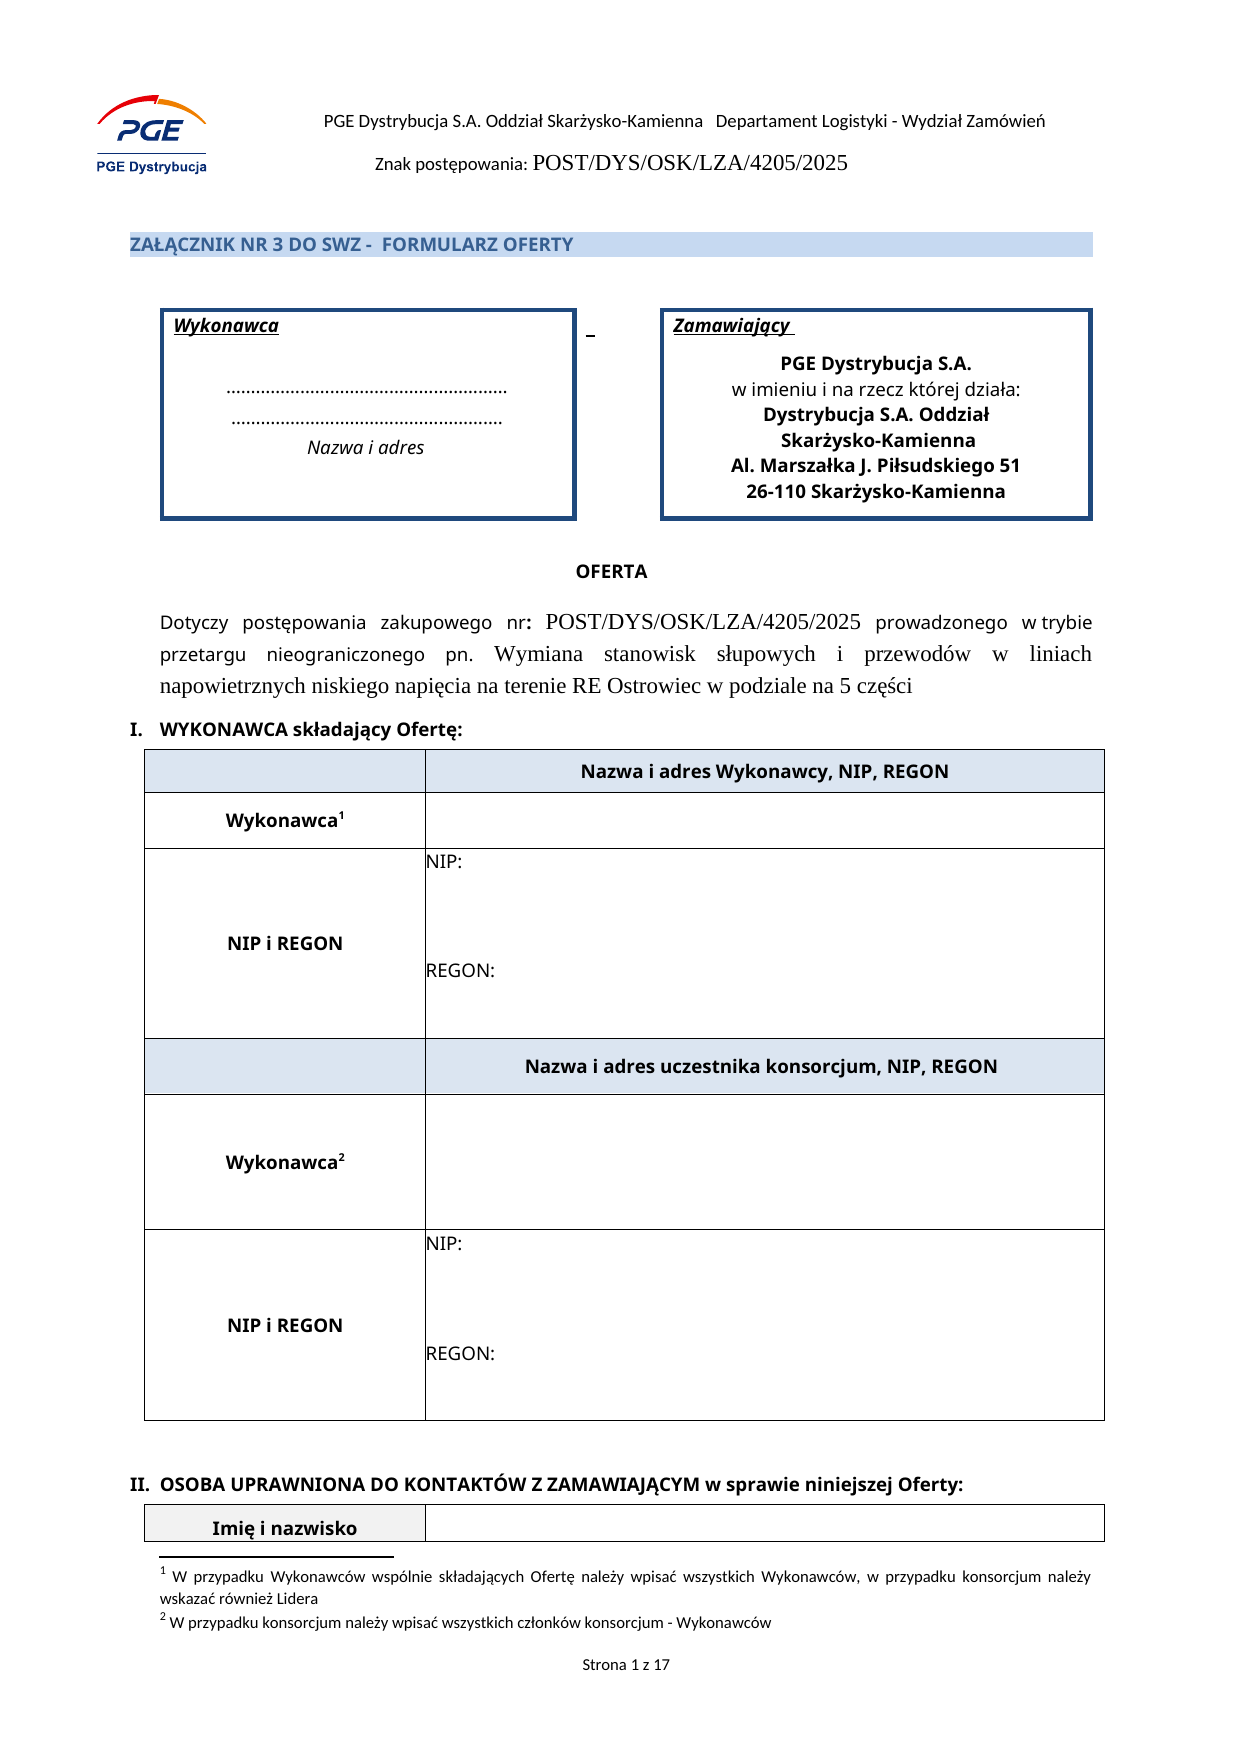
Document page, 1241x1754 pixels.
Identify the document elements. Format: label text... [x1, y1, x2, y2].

table_header [145, 750, 425, 792]
table_cell Wykonawca [145, 1095, 425, 1229]
table_header Nazwa i adres Wykonawcy, NIP, REGON [426, 750, 1104, 792]
table_cell [145, 1039, 425, 1093]
table_cell NIP: REGON: [426, 1230, 1104, 1420]
table_header Imię i nazwisko [145, 1505, 425, 1541]
text ZAŁĄCZNIK NR 3 DO SWZ - FORMULARZ OFERTY [130, 232, 1093, 257]
table_cell Nazwa i adres uczestnika konsorcjum, NIP, REGON [426, 1039, 1104, 1093]
text Dotyczy postępowania zakupowego nr: prowadzonego w trybie przetargu nieograniczonego pn. [159, 608, 1093, 698]
table_header [577, 308, 660, 516]
text OFERTA [130, 558, 1093, 583]
table_cell NIP i REGON [145, 1230, 425, 1420]
table_cell [426, 1095, 1104, 1229]
table_cell Wykonawca [145, 793, 425, 847]
list WYKONAWCA składający Ofertę: [130, 716, 1093, 741]
table_cell [426, 793, 1104, 847]
table_header Zamawiający PGE Dystrybucja S.A. w imieniu i na rzecz której działa: Dystrybucja S.A. Oddział Skarżysko-Kamienna Al. Marszałka J. Piłsudskiego 51 26-110 Skarżysko-Kamienna [664, 312, 1088, 516]
table_cell NIP i REGON [145, 849, 425, 1038]
table_header Wykonawca ………………………………………………… ………………………………………………. Nazwa i adres [164, 312, 572, 516]
table_header [426, 1505, 1104, 1541]
list OSOBA UPRAWNIONA DO KONTAKTÓW Z ZAMAWIAJĄCYM w sprawie niniejszej Oferty: [130, 1471, 1093, 1496]
table_cell NIP: REGON: [426, 849, 1104, 1038]
